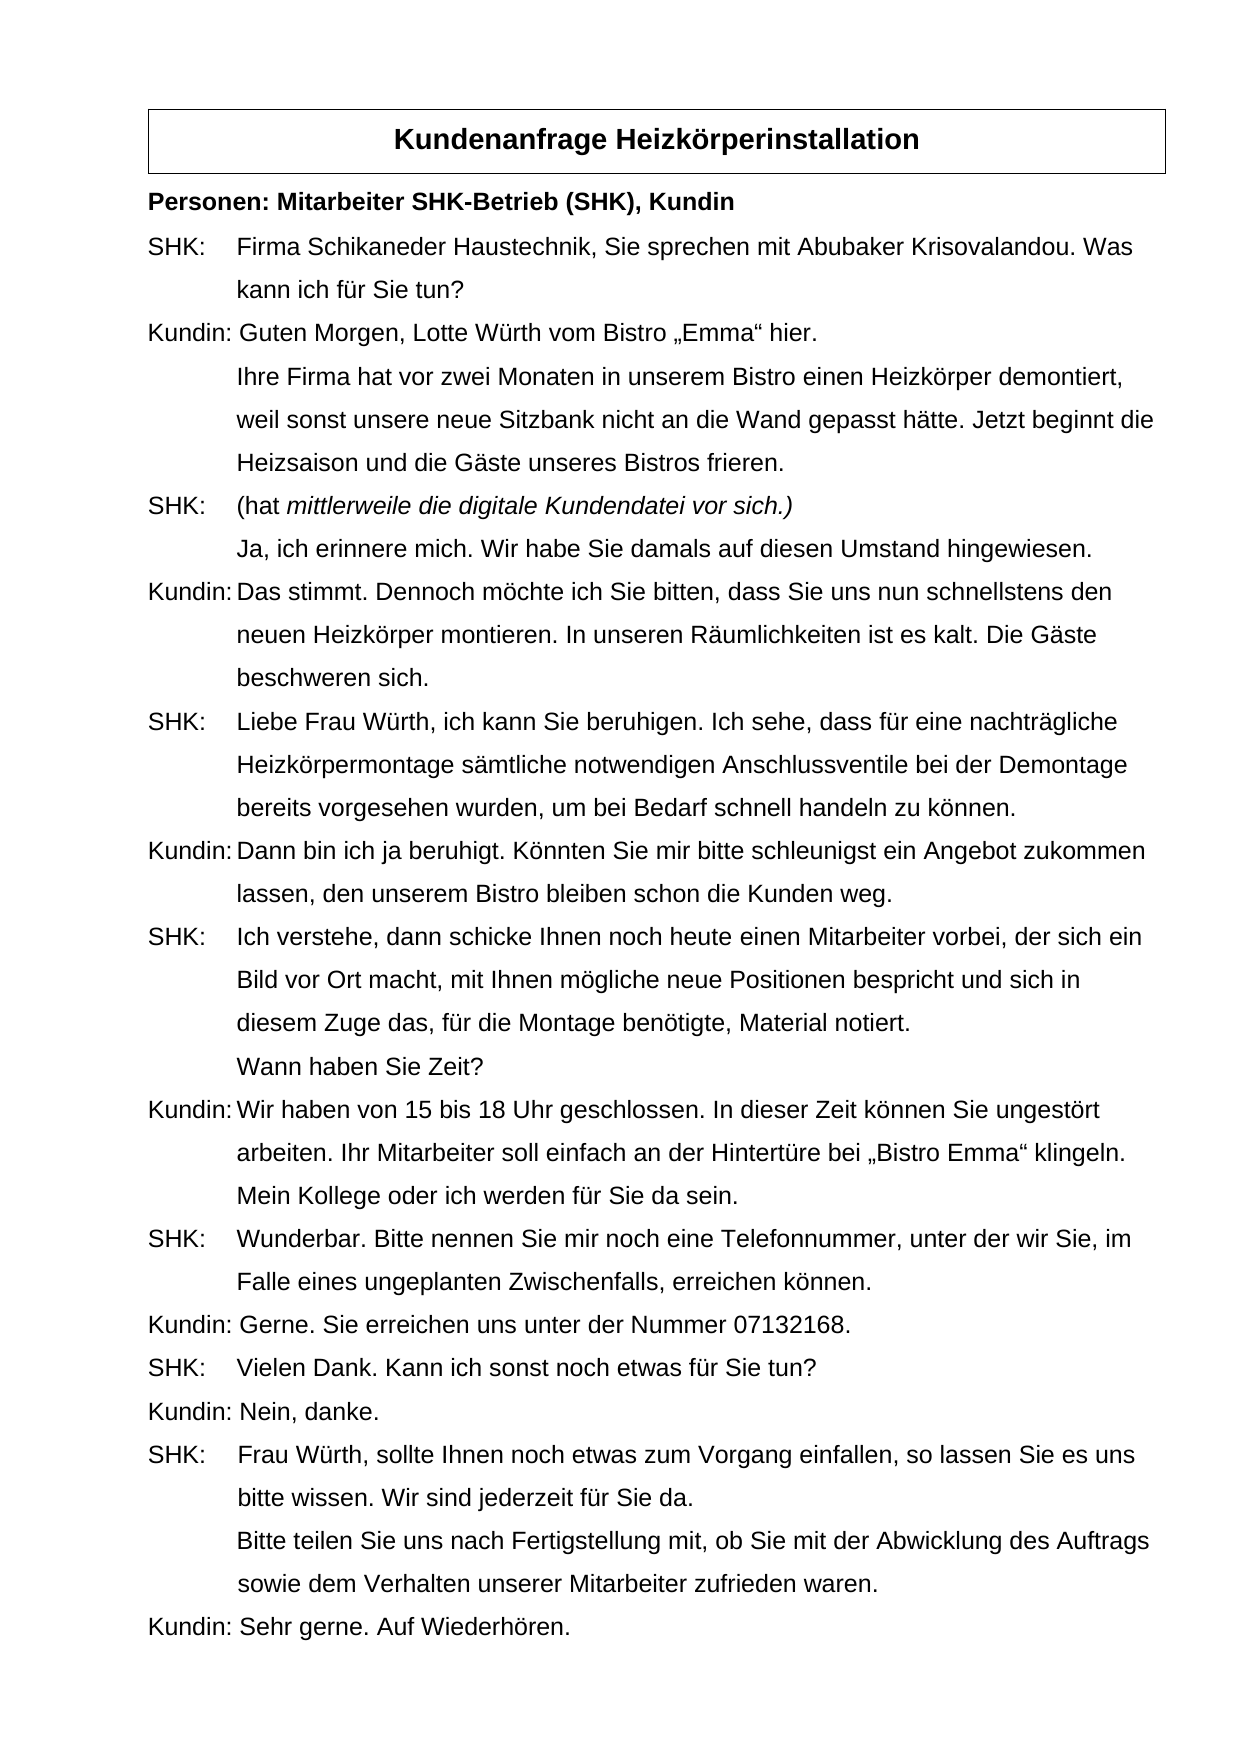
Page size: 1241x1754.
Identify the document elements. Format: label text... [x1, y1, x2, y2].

text SHK: Vielen Dank. Kann ich sonst noch etwas für Sie tun? [148, 1353, 1166, 1382]
text SHK: Wunderbar. Bitte nennen Sie mir noch eine Telefonnummer, unter der wir Sie, im Falle eines ungeplanten Zwischenfalls, erreichen können. [148, 1224, 1166, 1296]
text Kundin: Gerne. Sie erreichen uns unter der Nummer 07132168. [148, 1310, 1166, 1339]
text SHK: Liebe Frau Würth, ich kann Sie beruhigen. Ich sehe, dass für eine nachträgliche Heizkörpermontage sämtliche notwendigen Anschlussventile bei der Demontage bereits vorgesehen wurden, um bei Bedarf schnell handeln zu können. [148, 707, 1166, 822]
text SHK: (hat mittlerweile die digitale Kundendatei vor sich.) [148, 491, 1166, 520]
text SHK: Frau Würth, sollte Ihnen noch etwas zum Vorgang einfallen, so lassen Sie es uns bitte wissen. Wir sind jederzeit für Sie da. [148, 1440, 1166, 1512]
text Kundin: Dann bin ich ja beruhigt. Könnten Sie mir bitte schleunigst ein Angebot zukommen lassen, den unserem Bistro bleiben schon die Kunden weg. [148, 836, 1166, 908]
table_header Kundenanfrage Heizkörperinstallation [149, 110, 1165, 173]
text Wann haben Sie Zeit? [148, 1052, 1166, 1080]
text SHK: Firma Schikaneder Haustechnik, Sie sprechen mit Abubaker Krisovalandou. Was [147, 232, 1166, 261]
text Kundin: Sehr gerne. Auf Wiederhören. [148, 1612, 1166, 1641]
text Kundin: Nein, danke. [148, 1397, 1166, 1425]
text Kundin: Das stimmt. Dennoch möchte ich Sie bitten, dass Sie uns nun schnellstens den neuen Heizkörper montieren. In unseren Räumlichkeiten ist es kalt. Die Gäste beschweren sich. [148, 577, 1166, 692]
text Ja, ich erinnere mich. Wir habe Sie damals auf diesen Umstand hingewiesen. [236, 534, 1166, 563]
text kann ich für Sie tun? [236, 275, 1166, 304]
text Kundin: Guten Morgen, Lotte Würth vom Bistro „Emma“ hier. [147, 318, 1166, 347]
text Bitte teilen Sie uns nach Fertigstellung mit, ob Sie mit der Abwicklung des Auftrags sowie dem Verhalten unserer Mitarbeiter zufrieden waren. [236, 1526, 1166, 1598]
text SHK: Ich verstehe, dann schicke Ihnen noch heute einen Mitarbeiter vorbei, der sich ein Bild vor Ort macht, mit Ihnen mögliche neue Positionen bespricht und sich in diesem Zuge das, für die Montage benötigte, Material notiert. [148, 922, 1166, 1037]
text Personen: Mitarbeiter SHK-Betrieb (SHK), Kundin [148, 187, 1166, 215]
text Ihre Firma hat vor zwei Monaten in unserem Bistro einen Heizkörper demontiert, weil sonst unsere neue Sitzbank nicht an die Wand gepasst hätte. Jetzt beginnt die Heizsaison und die Gäste unseres Bistros frieren. [236, 362, 1166, 477]
text Kundin: Wir haben von 15 bis 18 Uhr geschlossen. In dieser Zeit können Sie ungestört arbeiten. Ihr Mitarbeiter soll einfach an der Hintertüre bei „Bistro Emma“ klingeln. Mein Kollege oder ich werden für Sie da sein. [148, 1095, 1166, 1210]
